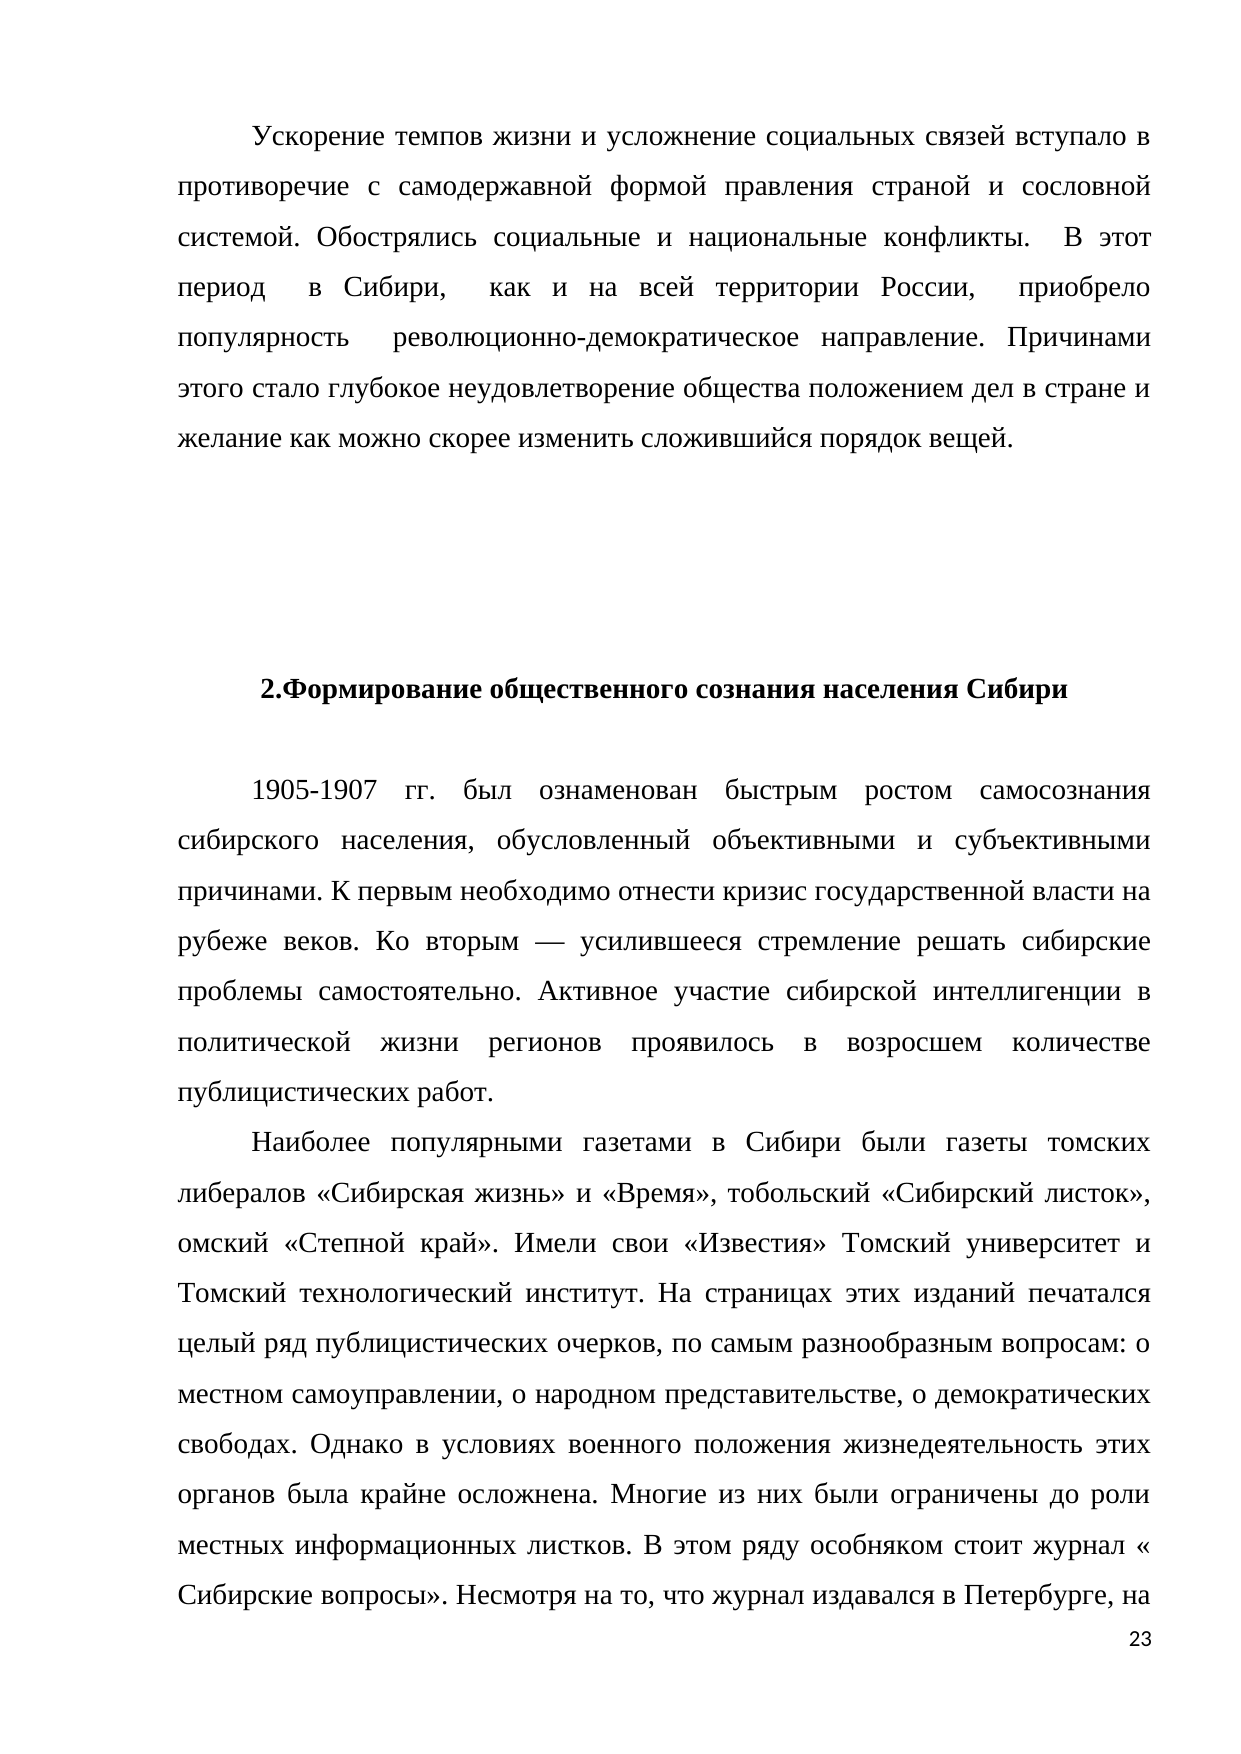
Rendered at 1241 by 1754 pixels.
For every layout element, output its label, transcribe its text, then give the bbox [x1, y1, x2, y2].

text 1905-1907 гг. был ознаменован быстрым ростом самосознания сибирского населения, обусловленный объективными и субъективными причинами. К первым необходимо отнести кризис государственной власти на рубеже веков. Ко вторым — усилившееся стремление решать сибирские проблемы самостоятельно. Активное участие сибирской интеллигенции в политической жизни регионов проявилось в возросшем количестве публицистических работ. [177, 772, 1152, 1108]
text 2.Формирование общественного сознания населения Сибири [177, 672, 1152, 705]
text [177, 1124, 1152, 1611]
text Ускорение темпов жизни и усложнение социальных связей вступало в противоречие с самодержавной формой правления страной и сословной системой. Обострялись социальные и национальные конфликты. В этот период в Сибири, как и на всей территории России, приобрело популярность революционно-демократическое направление. Причинами этого стало глубокое неудовлетворение общества положением дел в стране и желание как можно скорее изменить сложившийся порядок вещей. [177, 118, 1152, 453]
